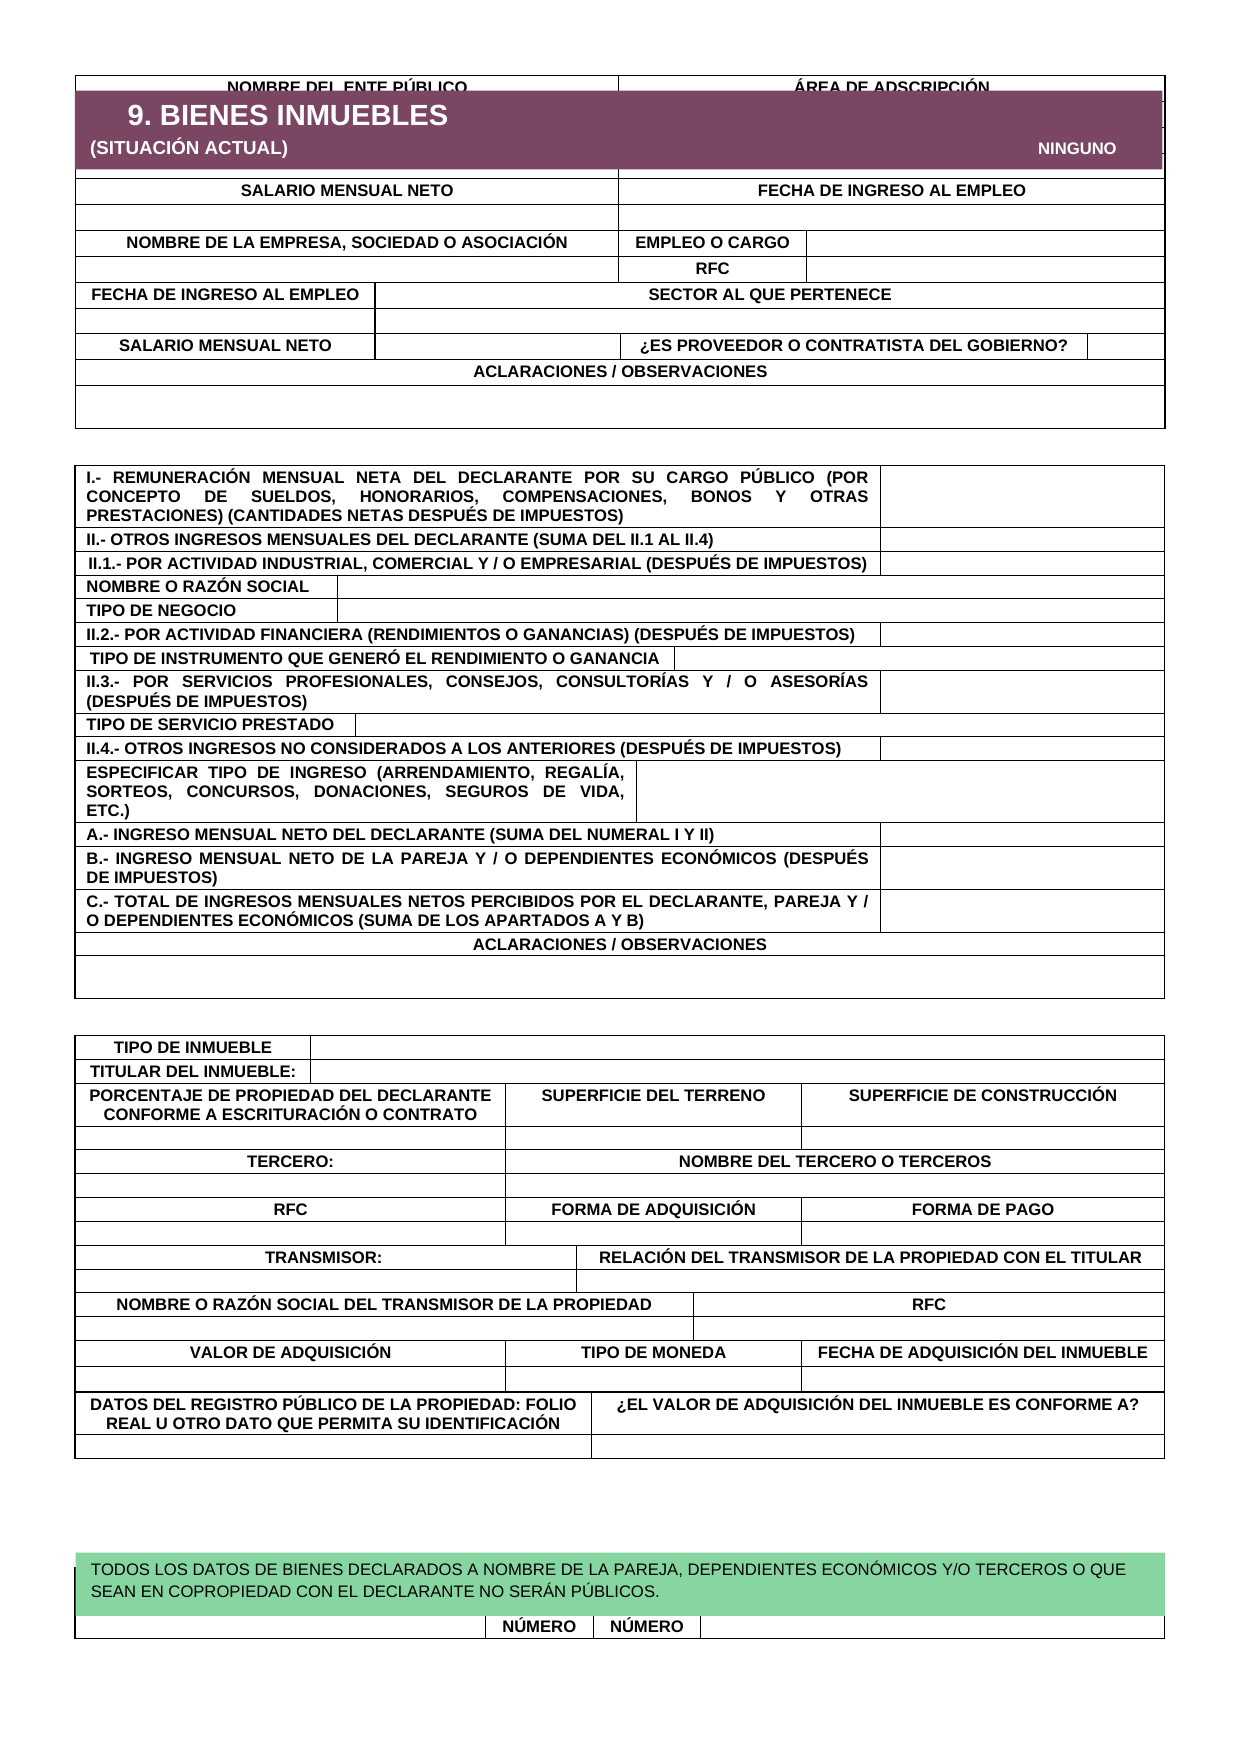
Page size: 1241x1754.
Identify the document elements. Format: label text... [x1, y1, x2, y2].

table_cell [807, 231, 1164, 256]
table_cell [881, 890, 1164, 932]
table_cell FECHA DE INGRESO AL EMPLEO [619, 179, 1164, 204]
table_cell [802, 1367, 1164, 1391]
table_cell [506, 1174, 1164, 1197]
table_cell [577, 1270, 1164, 1292]
table_cell TIPO DE INSTRUMENTO QUE GENERÓ EL RENDIMIENTO O GANANCIA [76, 647, 674, 669]
table_cell [506, 1367, 801, 1391]
table_cell [1088, 334, 1164, 359]
table_cell ACLARACIONES / OBSERVACIONES [76, 360, 1164, 385]
table_cell [881, 737, 1164, 760]
table_cell [802, 1222, 1164, 1245]
table_cell SUPERFICIE DEL TERRENO [506, 1084, 801, 1126]
table_cell [76, 1367, 505, 1391]
table_cell [802, 1127, 1164, 1149]
table_cell [807, 257, 1164, 282]
table_cell [338, 599, 1164, 622]
table_cell [76, 257, 618, 282]
table_cell [881, 847, 1164, 889]
table_cell EMPLEO O CARGO [619, 231, 806, 256]
table_cell TERCERO: [76, 1150, 505, 1173]
table_cell NOMBRE O RAZÓN SOCIAL [76, 576, 337, 598]
table_cell NOMBRE O RAZÓN SOCIAL DEL TRANSMISOR DE LA PROPIEDAD [76, 1293, 693, 1316]
table_cell [376, 309, 1164, 333]
table_header [311, 1036, 1164, 1059]
table_cell NOMBRE DEL ENTE PÚBLICO [76, 76, 618, 90]
table_cell II.3.- POR SERVICIOS PROFESIONALES, CONSEJOS, CONSULTORÍAS Y / O ASESORÍAS (DESPUÉS DE IMPUESTOS) [76, 671, 880, 712]
table_cell [881, 528, 1164, 551]
table_cell FORMA DE PAGO [802, 1198, 1164, 1221]
table_cell A.- INGRESO MENSUAL NETO DEL DECLARANTE (SUMA DEL NUMERAL I Y II) [76, 823, 880, 846]
table_cell ¿ES PROVEEDOR O CONTRATISTA DEL GOBIERNO? [621, 334, 1087, 359]
table_cell [76, 1435, 591, 1458]
table_cell PORCENTAJE DE PROPIEDAD DEL DECLARANTE CONFORME A ESCRITURACIÓN O CONTRATO [76, 1084, 505, 1126]
table_cell [881, 623, 1164, 646]
table_cell NOMBRE DE LA EMPRESA, SOCIEDAD O ASOCIACIÓN [76, 231, 618, 256]
table_cell [356, 714, 1164, 736]
table_cell FECHA DE ADQUISICIÓN DEL INMUEBLE [802, 1341, 1164, 1366]
table_cell [76, 386, 1164, 428]
table_cell II.- OTROS INGRESOS MENSUALES DEL DECLARANTE (SUMA DEL II.1 AL II.4) [76, 528, 880, 551]
table_cell [76, 170, 618, 178]
table_cell [76, 1222, 505, 1245]
table_cell NÚMERO INTERIOR [594, 1616, 700, 1638]
table_cell [881, 552, 1164, 574]
table_cell [694, 1317, 1164, 1340]
table_cell II.4.- OTROS INGRESOS NO CONSIDERADOS A LOS ANTERIORES (DESPUÉS DE IMPUESTOS) [76, 737, 880, 760]
table_cell [701, 1616, 1164, 1638]
table_cell [76, 1317, 693, 1340]
table_cell [592, 1435, 1164, 1458]
table_cell ¿EL VALOR DE ADQUISICIÓN DEL INMUEBLE ES CONFORME A? [592, 1393, 1164, 1434]
table_cell FORMA DE ADQUISICIÓN [506, 1198, 801, 1221]
table_cell [376, 334, 620, 359]
table_cell [76, 1127, 505, 1149]
table_cell [506, 1127, 801, 1149]
table_cell [619, 154, 1164, 178]
table_cell [76, 205, 618, 230]
table_cell [311, 1060, 1164, 1083]
table_cell RFC [694, 1293, 1164, 1316]
table_cell [881, 671, 1164, 712]
table_cell TIPO DE SERVICIO PRESTADO [76, 714, 355, 736]
table_cell [76, 1174, 505, 1197]
table_cell [675, 647, 1164, 669]
table_cell [881, 823, 1164, 846]
table_header [881, 466, 1164, 527]
table_cell TIPO DE MONEDA [506, 1341, 801, 1366]
table_cell CALLE [76, 1616, 485, 1638]
table_cell SALARIO MENSUAL NETO [76, 334, 374, 359]
table_cell II.1.- POR ACTIVIDAD INDUSTRIAL, COMERCIAL Y / O EMPRESARIAL (DESPUÉS DE IMPUESTOS) [76, 552, 880, 574]
table_cell II.2.- POR ACTIVIDAD FINANCIERA (RENDIMIENTOS O GANANCIAS) (DESPUÉS DE IMPUESTOS) [76, 623, 880, 646]
table_header TIPO DE INMUEBLE [76, 1036, 310, 1059]
table_cell [76, 309, 374, 333]
table_cell RFC [76, 1198, 505, 1221]
table_cell SALARIO MENSUAL NETO [76, 179, 618, 204]
table_cell [76, 956, 1164, 998]
table_cell RELACIÓN DEL TRANSMISOR DE LA PROPIEDAD CON EL TITULAR [577, 1246, 1164, 1268]
table_cell [637, 761, 1164, 822]
table_cell [619, 205, 1164, 230]
table_cell SUPERFICIE DE CONSTRUCCIÓN [802, 1084, 1164, 1126]
table_cell FECHA DE INGRESO AL EMPLEO [76, 283, 374, 307]
table_cell RFC [619, 257, 806, 282]
table_cell SECTOR AL QUE PERTENECE [376, 283, 1164, 307]
table_cell [338, 576, 1164, 598]
table_cell TITULAR DEL INMUEBLE: [76, 1060, 310, 1083]
table_cell NOMBRE DEL TERCERO O TERCEROS [506, 1150, 1164, 1173]
table_cell DATOS DEL REGISTRO PÚBLICO DE LA PROPIEDAD: FOLIO REAL U OTRO DATO QUE PERMITA SU IDENTIFICACIÓN [76, 1393, 591, 1434]
table_cell TRANSMISOR: [76, 1246, 576, 1268]
table_cell ESPECIFICAR TIPO DE INGRESO (ARRENDAMIENTO, REGALÍA, SORTEOS, CONCURSOS, DONACIONES, SEGUROS DE VIDA, ETC.) [76, 761, 636, 822]
table_cell B.- INGRESO MENSUAL NETO DE LA PAREJA Y / O DEPENDIENTES ECONÓMICOS (DESPUÉS DE IMPUESTOS) [76, 847, 880, 889]
table_cell [76, 1270, 576, 1292]
table_header I.- REMUNERACIÓN MENSUAL NETA DEL DECLARANTE POR SU CARGO PÚBLICO (POR CONCEPTO DE SUELDOS, HONORARIOS, COMPENSACIONES, BONOS Y OTRAS PRESTACIONES) (CANTIDADES NETAS DESPUÉS DE IMPUESTOS) [76, 466, 880, 527]
table_cell NÚMERO EXTERIOR [486, 1616, 593, 1638]
table_cell C.- TOTAL DE INGRESOS MENSUALES NETOS PERCIBIDOS POR EL DECLARANTE, PAREJA Y / O DEPENDIENTES ECONÓMICOS (SUMA DE LOS APARTADOS A Y B) [76, 890, 880, 932]
table_cell TIPO DE NEGOCIO [76, 599, 337, 622]
table_cell ÁREA DE ADSCRIPCIÓN [619, 76, 1164, 101]
table_cell [506, 1222, 801, 1245]
table_cell VALOR DE ADQUISICIÓN [76, 1341, 505, 1366]
table_cell ACLARACIONES / OBSERVACIONES [76, 933, 1164, 955]
